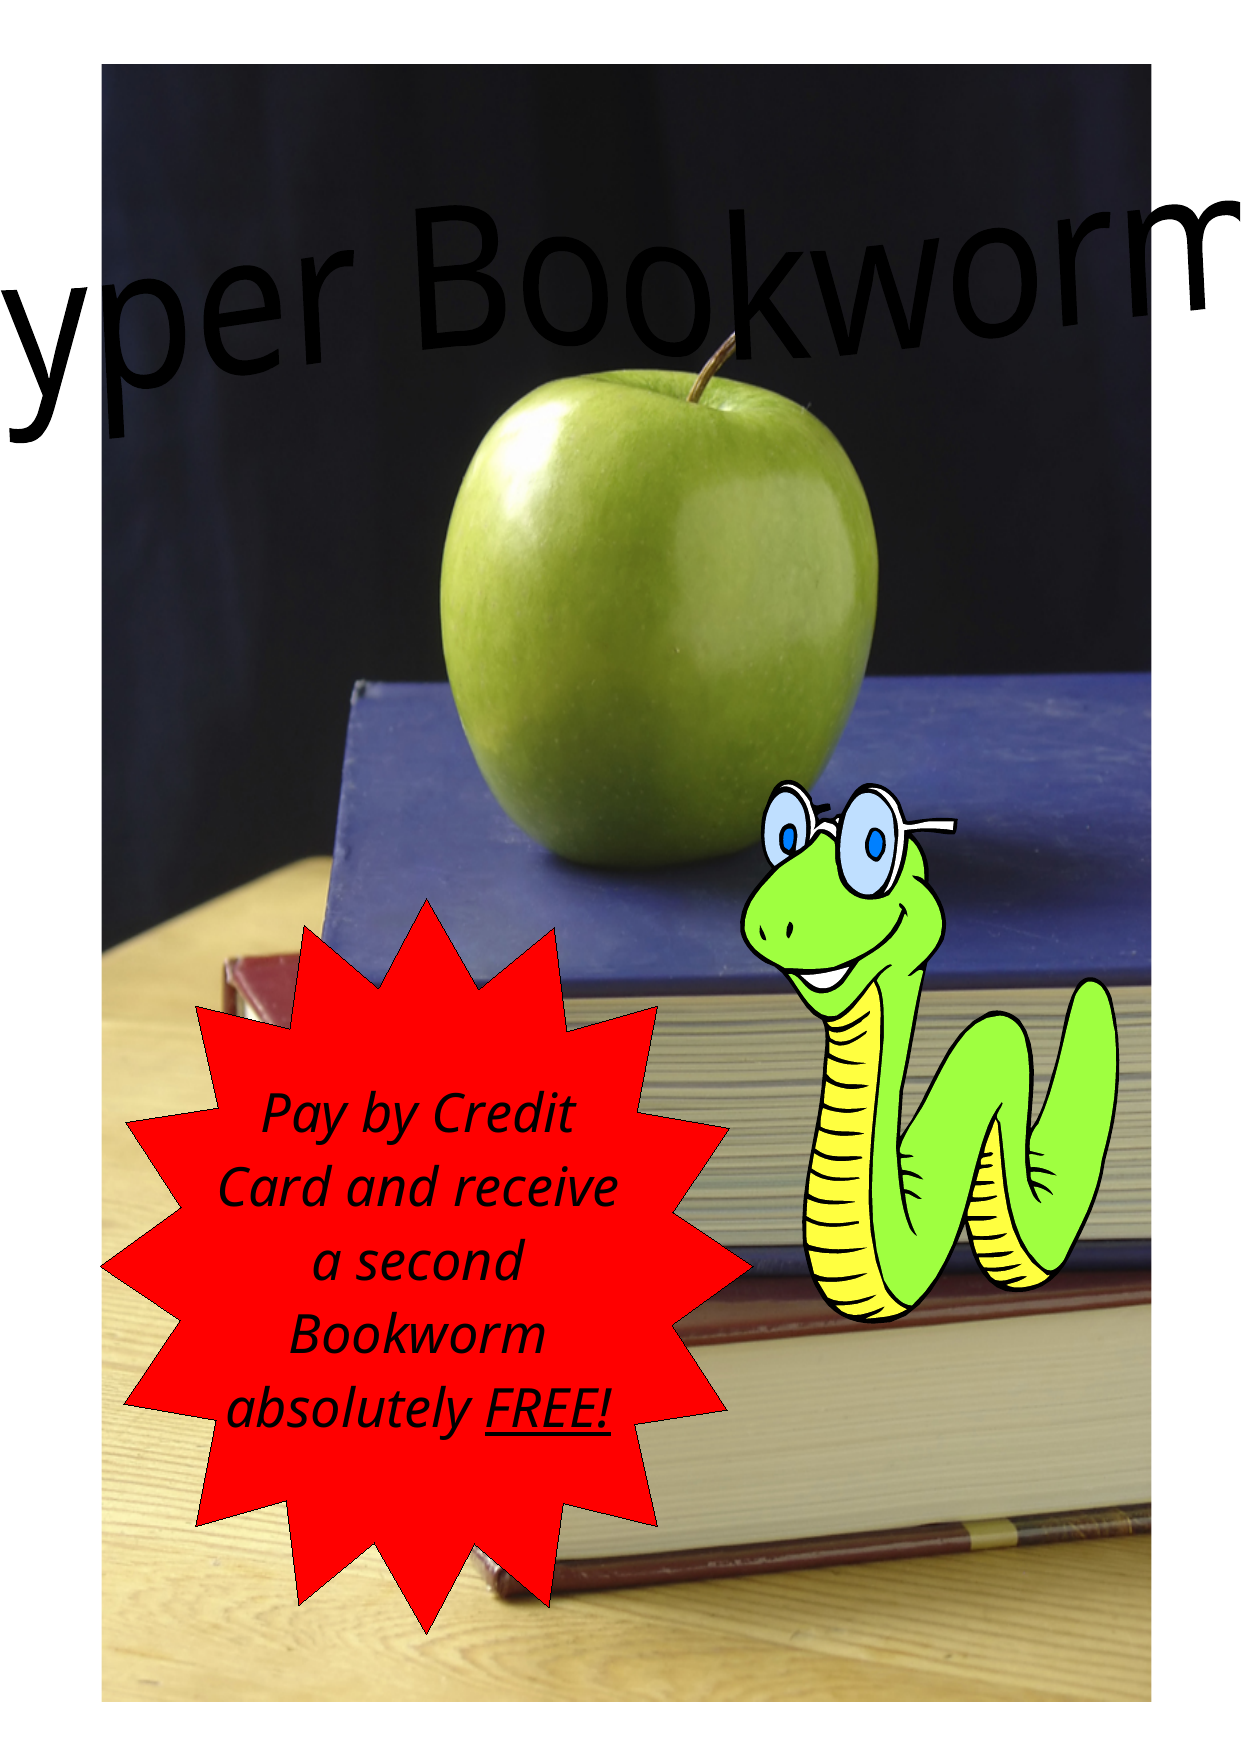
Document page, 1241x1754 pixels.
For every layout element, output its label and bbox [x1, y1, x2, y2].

picture [101, 64, 1152, 1702]
picture [120, 294, 169, 374]
